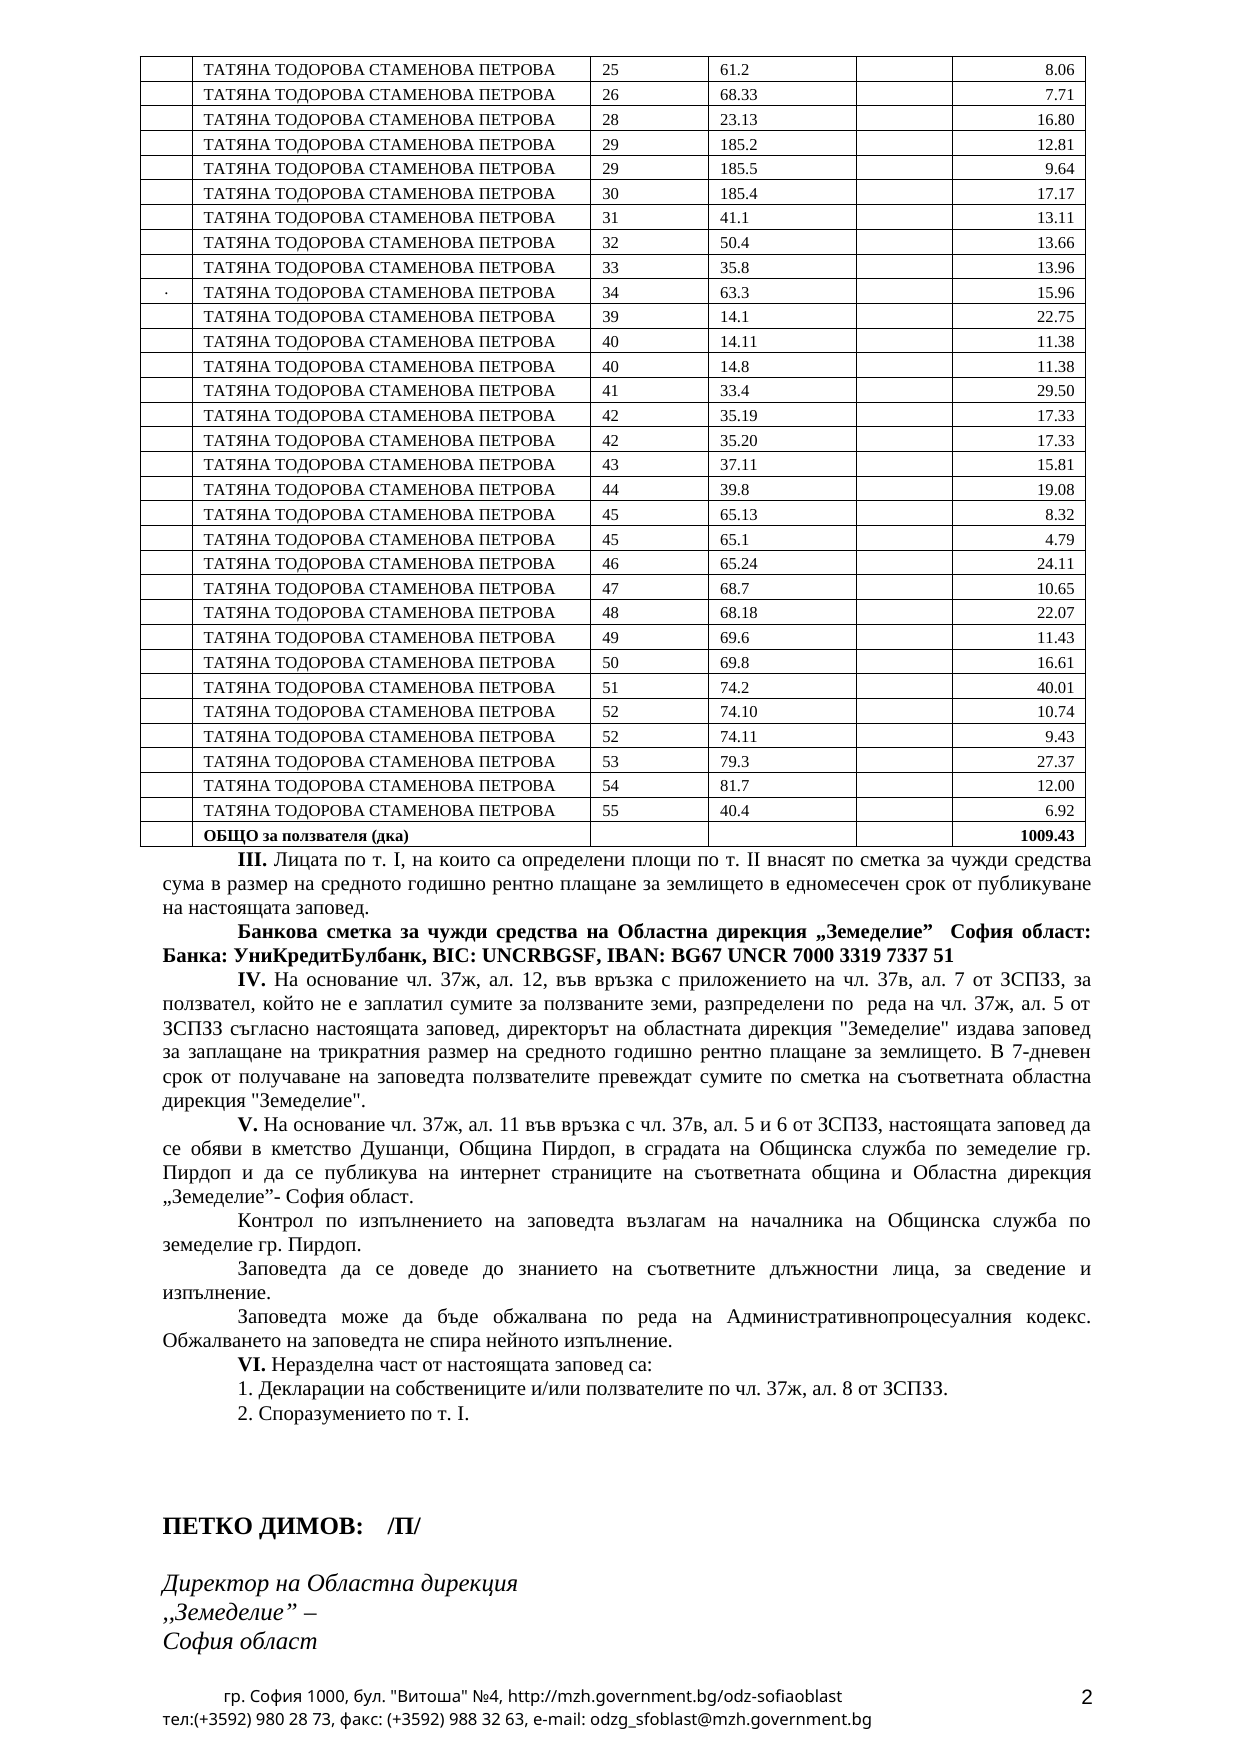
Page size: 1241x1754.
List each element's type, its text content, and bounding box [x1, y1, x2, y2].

table_cell 6.92 [953, 798, 1085, 821]
table_cell 9.64 [953, 156, 1085, 179]
table_cell [141, 106, 192, 130]
table_cell 50 [591, 650, 708, 673]
table_cell [591, 822, 708, 846]
table_cell [857, 773, 952, 797]
table_cell [141, 501, 192, 525]
table_cell 52 [591, 699, 708, 722]
text III. Лицата по т. I, на които са определени площи по т. II внасят по сметка за чужди средства сума в размер на средното годишно рентно плащане за землището в едномесечен срок от публикуване на настоящата заповед. [162, 847, 1093, 919]
table_cell [857, 427, 952, 451]
table_cell [857, 575, 952, 599]
table_cell 11.38 [953, 353, 1085, 377]
table_cell 49 [591, 625, 708, 648]
text 1. Декларации на собствениците и/или ползвателите по чл. 37ж, ал. 8 от ЗСПЗЗ. [162, 1376, 1093, 1400]
table_cell 14.11 [709, 329, 856, 352]
table_cell [857, 131, 952, 155]
table_cell 9.43 [953, 724, 1085, 747]
table_cell [709, 822, 856, 846]
table_cell 41 [591, 378, 708, 402]
table_cell 29 [591, 156, 708, 179]
table_cell ТАТЯНА ТОДОРОВА СТАМЕНОВА ПЕТРОВА [193, 477, 590, 500]
table_cell 39.8 [709, 477, 856, 500]
table_cell [141, 131, 192, 155]
table_cell [141, 57, 192, 81]
table_cell [857, 279, 952, 303]
table_cell [141, 427, 192, 451]
table_cell 33.4 [709, 378, 856, 402]
table_cell ТАТЯНА ТОДОРОВА СТАМЕНОВА ПЕТРОВА [193, 156, 590, 179]
table_cell 13.66 [953, 230, 1085, 253]
text V. На основание чл. 37ж, ал. 11 във връзка с чл. 37в, ал. 5 и 6 от ЗСПЗЗ, настоящата заповед да се обяви в кметство Душанци, Община Пирдоп, в сградата на Общинска служба по земеделие гр. Пирдоп и да се публикува на интернет страниците на съответната община и Областна дирекция „Земеделие”- София област. [162, 1112, 1093, 1208]
table_cell [141, 156, 192, 179]
table_cell 40.4 [709, 798, 856, 821]
table_cell [857, 57, 952, 81]
table_cell 23.13 [709, 106, 856, 130]
table_cell 17.33 [953, 403, 1085, 426]
table_cell 7.71 [953, 82, 1085, 105]
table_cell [193, 82, 590, 105]
table_cell 11.38 [953, 329, 1085, 352]
table_cell [857, 304, 952, 327]
table_cell [141, 625, 192, 648]
table_cell 50.4 [709, 230, 856, 253]
table_cell [141, 650, 192, 673]
table_cell 37.11 [709, 452, 856, 476]
table_cell 79.3 [709, 748, 856, 772]
table_cell 61.2 [709, 57, 856, 81]
table_cell 22.75 [953, 304, 1085, 327]
table_cell ТАТЯНА ТОДОРОВА СТАМЕНОВА ПЕТРОВА [193, 724, 590, 747]
table_cell 1009.43 [953, 822, 1085, 846]
table_cell 35.8 [709, 255, 856, 278]
table_cell 10.65 [953, 575, 1085, 599]
table_cell 45 [591, 501, 708, 525]
table_cell [857, 674, 952, 698]
table_cell ТАТЯНА ТОДОРОВА СТАМЕНОВА ПЕТРОВА [193, 403, 590, 426]
table_cell 185.5 [709, 156, 856, 179]
table_cell [857, 798, 952, 821]
table_cell 69.6 [709, 625, 856, 648]
table_cell [857, 699, 952, 722]
table_cell [857, 156, 952, 179]
table_cell [141, 205, 192, 229]
text Заповедта може да бъде обжалвана по реда на Административнопроцесуалния кодекс. Обжалването на заповедта не спира нейното изпълнение. [162, 1304, 1093, 1352]
table_cell 28 [591, 106, 708, 130]
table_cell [193, 106, 590, 130]
table_cell 74.10 [709, 699, 856, 722]
text 2. Споразумението по т. I. [162, 1400, 1093, 1424]
table_cell 39 [591, 304, 708, 327]
table_cell 68.33 [709, 82, 856, 105]
table_cell [857, 205, 952, 229]
table_cell ТАТЯНА ТОДОРОВА СТАМЕНОВА ПЕТРОВА [193, 378, 590, 402]
table_cell [141, 329, 192, 352]
table_cell 51 [591, 674, 708, 698]
table_cell 12.00 [953, 773, 1085, 797]
table_cell ТАТЯНА ТОДОРОВА СТАМЕНОВА ПЕТРОВА [193, 329, 590, 352]
table_cell 29.50 [953, 378, 1085, 402]
table_cell 68.18 [709, 600, 856, 624]
table_cell [141, 403, 192, 426]
table_cell [141, 674, 192, 698]
table_cell ОБЩО за ползвателя (дка) [193, 822, 590, 846]
table_cell 8.32 [953, 501, 1085, 525]
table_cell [193, 131, 590, 155]
text Контрол по изпълнението на заповедта възлагам на началника на Общинска служба по земеделие гр. Пирдоп. [162, 1208, 1093, 1256]
table_cell 12.81 [953, 131, 1085, 155]
table_cell [141, 353, 192, 377]
table_cell 14.8 [709, 353, 856, 377]
table_cell [141, 180, 192, 204]
table_cell 40.01 [953, 674, 1085, 698]
text IV. На основание чл. 37ж, ал. 12, във връзка с приложението на чл. 37в, ал. 7 от ЗСПЗЗ, за ползвател, който не е заплатил сумите за ползваните земи, разпределени по реда на чл. 37ж, ал. 5 от ЗСПЗЗ съгласно настоящата заповед, директорът на областната дирекция "Земеделие" издава заповед за заплащане на трикратния размер на средното годишно рентно плащане за землището. В 7-дневен срок от получаване на заповедта ползвателите превеждат сумите по сметка на съответната областна дирекция "Земеделие". [162, 967, 1093, 1112]
table_cell 22.07 [953, 600, 1085, 624]
table_cell ТАТЯНА ТОДОРОВА СТАМЕНОВА ПЕТРОВА [193, 650, 590, 673]
table_cell [141, 724, 192, 747]
table_cell ТАТЯНА ТОДОРОВА СТАМЕНОВА ПЕТРОВА [193, 526, 590, 550]
table_cell 27.37 [953, 748, 1085, 772]
table_cell ТАТЯНА ТОДОРОВА СТАМЕНОВА ПЕТРОВА [193, 699, 590, 722]
table_cell 65.24 [709, 551, 856, 574]
table_cell 15.81 [953, 452, 1085, 476]
table_cell 65.13 [709, 501, 856, 525]
table_cell ТАТЯНА ТОДОРОВА СТАМЕНОВА ПЕТРОВА [193, 353, 590, 377]
table_cell [141, 452, 192, 476]
table_cell 48 [591, 600, 708, 624]
table_cell [857, 477, 952, 500]
table_cell ТАТЯНА ТОДОРОВА СТАМЕНОВА ПЕТРОВА [193, 773, 590, 797]
table_cell 26 [591, 82, 708, 105]
table_cell 32 [591, 230, 708, 253]
table_cell 10.74 [953, 699, 1085, 722]
text Директор на Областна дирекция [162, 1568, 1093, 1597]
table_cell 4.79 [953, 526, 1085, 550]
table_cell 17.33 [953, 427, 1085, 451]
table_cell ТАТЯНА ТОДОРОВА СТАМЕНОВА ПЕТРОВА [193, 452, 590, 476]
table_cell [857, 551, 952, 574]
table_cell ТАТЯНА ТОДОРОВА СТАМЕНОВА ПЕТРОВА [193, 501, 590, 525]
table_cell ТАТЯНА ТОДОРОВА СТАМЕНОВА ПЕТРОВА [193, 279, 590, 303]
table_cell [141, 378, 192, 402]
table_cell [141, 575, 192, 599]
table_cell [141, 477, 192, 500]
table_cell 35.20 [709, 427, 856, 451]
table_cell [857, 106, 952, 130]
table_cell 8.06 [953, 57, 1085, 81]
table_cell 31 [591, 205, 708, 229]
table_cell 17.17 [953, 180, 1085, 204]
table_cell 46 [591, 551, 708, 574]
table_cell ТАТЯНА ТОДОРОВА СТАМЕНОВА ПЕТРОВА [193, 180, 590, 204]
table_cell 41.1 [709, 205, 856, 229]
table_cell [857, 255, 952, 278]
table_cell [193, 57, 590, 81]
table_cell 13.96 [953, 255, 1085, 278]
table_cell [141, 526, 192, 550]
table_cell 35.19 [709, 403, 856, 426]
table_cell 65.1 [709, 526, 856, 550]
table_cell [857, 329, 952, 352]
text Заповедта да се доведе до знанието на съответните длъжностни лица, за сведение и изпълнение. [162, 1256, 1093, 1304]
table_cell 40 [591, 353, 708, 377]
table_cell 14.1 [709, 304, 856, 327]
table_cell 29 [591, 131, 708, 155]
table_cell 55 [591, 798, 708, 821]
table_cell ТАТЯНА ТОДОРОВА СТАМЕНОВА ПЕТРОВА [193, 674, 590, 698]
table_cell 47 [591, 575, 708, 599]
table_cell 68.7 [709, 575, 856, 599]
table_cell [857, 526, 952, 550]
table_cell 44 [591, 477, 708, 500]
table_cell [141, 600, 192, 624]
table_cell 33 [591, 255, 708, 278]
table_cell ТАТЯНА ТОДОРОВА СТАМЕНОВА ПЕТРОВА [193, 575, 590, 599]
table_cell [857, 650, 952, 673]
table_cell [141, 82, 192, 105]
table_cell 53 [591, 748, 708, 772]
table_cell [141, 230, 192, 253]
table_cell [857, 501, 952, 525]
table_cell [857, 180, 952, 204]
table_cell 40 [591, 329, 708, 352]
table_cell 81.7 [709, 773, 856, 797]
table_cell 52 [591, 724, 708, 747]
text VI. Неразделна част от настоящата заповед са: [162, 1352, 1093, 1376]
table_cell 69.8 [709, 650, 856, 673]
text София област [162, 1626, 1093, 1654]
table_cell 74.2 [709, 674, 856, 698]
table_cell 13.11 [953, 205, 1085, 229]
table_cell [141, 748, 192, 772]
table_cell [857, 724, 952, 747]
table_cell 43 [591, 452, 708, 476]
table_cell [857, 82, 952, 105]
table_cell 185.4 [709, 180, 856, 204]
table_cell 54 [591, 773, 708, 797]
table_cell ТАТЯНА ТОДОРОВА СТАМЕНОВА ПЕТРОВА [193, 304, 590, 327]
table_cell ТАТЯНА ТОДОРОВА СТАМЕНОВА ПЕТРОВА [193, 798, 590, 821]
table_cell [857, 600, 952, 624]
table_cell ТАТЯНА ТОДОРОВА СТАМЕНОВА ПЕТРОВА [193, 230, 590, 253]
text Банкова сметка за чужди средства на Областна дирекция „Земеделие” София област: Банка: УниКредитБулбанк, BIC: UNCRBGSF, IBAN: BG67 UNCR 7000 3319 7337 51 [162, 919, 1093, 967]
table_cell [857, 353, 952, 377]
table_cell [857, 748, 952, 772]
table_cell 16.80 [953, 106, 1085, 130]
table_cell [857, 230, 952, 253]
table_cell [857, 452, 952, 476]
table_cell 25 [591, 57, 708, 81]
table_cell 34 [591, 279, 708, 303]
table_cell ТАТЯНА ТОДОРОВА СТАМЕНОВА ПЕТРОВА [193, 625, 590, 648]
table_cell [857, 403, 952, 426]
table_cell [141, 699, 192, 722]
table_cell 24.11 [953, 551, 1085, 574]
table_cell [857, 822, 952, 846]
text ,,Земеделие” – [162, 1597, 1093, 1626]
table_cell ТАТЯНА ТОДОРОВА СТАМЕНОВА ПЕТРОВА [193, 600, 590, 624]
table_cell . [141, 279, 192, 303]
table_cell ТАТЯНА ТОДОРОВА СТАМЕНОВА ПЕТРОВА [193, 551, 590, 574]
table_cell 74.11 [709, 724, 856, 747]
table_cell 63.3 [709, 279, 856, 303]
table_cell [141, 773, 192, 797]
table_cell [141, 255, 192, 278]
table_cell 15.96 [953, 279, 1085, 303]
table_cell 45 [591, 526, 708, 550]
table_cell ТАТЯНА ТОДОРОВА СТАМЕНОВА ПЕТРОВА [193, 748, 590, 772]
table_cell ТАТЯНА ТОДОРОВА СТАМЕНОВА ПЕТРОВА [193, 255, 590, 278]
table_cell 11.43 [953, 625, 1085, 648]
table_cell ТАТЯНА ТОДОРОВА СТАМЕНОВА ПЕТРОВА [193, 205, 590, 229]
table_cell 185.2 [709, 131, 856, 155]
table_cell [857, 625, 952, 648]
table_cell 16.61 [953, 650, 1085, 673]
table_cell ТАТЯНА ТОДОРОВА СТАМЕНОВА ПЕТРОВА [193, 427, 590, 451]
table_cell 42 [591, 427, 708, 451]
text ПЕТКО ДИМОВ: /П/ [162, 1511, 1093, 1539]
table_cell 30 [591, 180, 708, 204]
table_cell 19.08 [953, 477, 1085, 500]
table_cell [141, 798, 192, 821]
table_cell [857, 378, 952, 402]
table_cell [141, 551, 192, 574]
table_cell [141, 304, 192, 327]
table_cell 42 [591, 403, 708, 426]
table_cell [141, 822, 192, 846]
